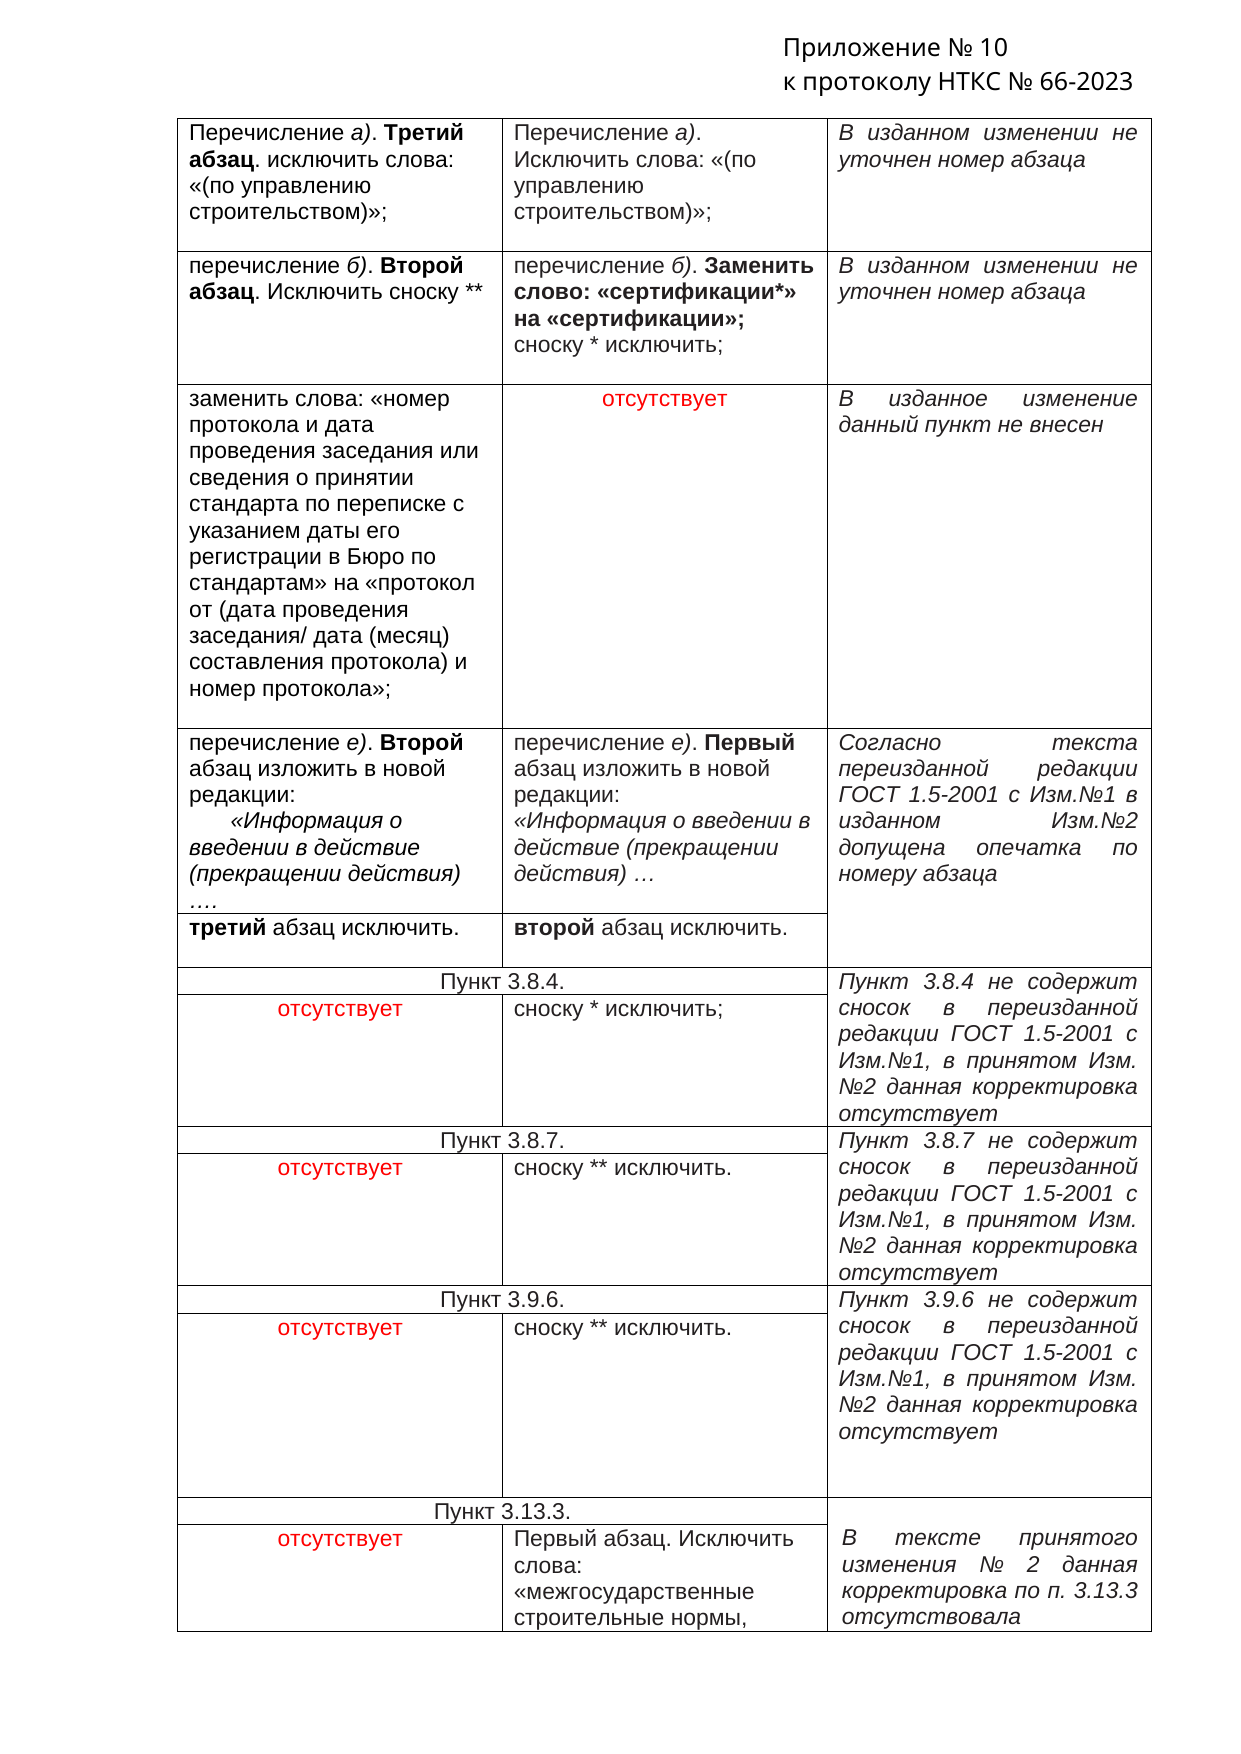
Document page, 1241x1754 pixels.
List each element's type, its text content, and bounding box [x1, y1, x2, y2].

table_cell Согласно текста переизданной редакции ГОСТ 1.5-2001 с Изм.№1 в изданном Изм.№2 допущена опечатка по номеру абзаца [828, 729, 1151, 967]
table_cell Пункт 3.9.6. [178, 1286, 827, 1312]
table_cell перечисление б). Заменить слово: «сертификации*» на «сертификации»; сноску * исключить; [503, 252, 827, 384]
table_cell перечисление е). Первый абзац изложить в новой редакции: «Информация о введении в действие (прекращении действия) … [503, 729, 827, 913]
table_cell сноску ** исключить. [503, 1154, 827, 1285]
table_cell Пункт 3.8.7 не содержит сносок в переизданной редакции ГОСТ 1.5-2001 с Изм.№1, в принятом Изм.№2 данная корректировка отсутствует [828, 1127, 1151, 1285]
table_cell отсутствует [503, 385, 827, 727]
table_cell второй абзац исключить. [503, 914, 827, 967]
table_cell отсутствует [178, 995, 502, 1126]
table_cell перечисление е). Второй абзац изложить в новой редакции: «Информация о введении в действие (прекращении действия) …. [178, 729, 502, 913]
table_cell Пункт 3.9.6 не содержит сносок в переизданной редакции ГОСТ 1.5-2001 с Изм.№1, в принятом Изм.№2 данная корректировка отсутствует [828, 1286, 1151, 1497]
table_cell заменить слова: «номер протокола и дата проведения заседания или сведения о принятии стандарта по переписке с указанием даты его регистрации в Бюро по стандартам» на «протокол от (дата проведения заседания/ дата (месяц) составления протокола) и номер протокола»; [178, 385, 502, 727]
table_cell третий абзац исключить. [178, 914, 502, 967]
table_cell отсутствует [178, 1525, 502, 1631]
table_cell отсутствует [178, 1314, 502, 1497]
table_cell Пункт 3.8.7. [178, 1127, 827, 1153]
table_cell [828, 119, 1151, 251]
table_cell сноску * исключить; [503, 995, 827, 1126]
table_cell В тексте принятого изменения № 2 данная корректировка по п. 3.13.3 отсутствовала [828, 1498, 1151, 1631]
table_cell сноску ** исключить. [503, 1314, 827, 1497]
table_cell Пункт 3.8.4. [178, 968, 827, 994]
table_cell отсутствует [178, 1154, 502, 1285]
table_cell Перечисление а). Третий абзац. исключить слова: «(по управлению строительством)»; [178, 119, 502, 251]
table_cell Перечисление а). Исключить слова: «(по управлению строительством)»; [503, 119, 827, 251]
table_cell перечисление б). Второй абзац. Исключить сноску ** [178, 252, 502, 384]
table_cell В изданном изменении не уточнен номер абзаца [828, 252, 1151, 384]
table_cell Пункт 3.8.4 не содержит сносок в переизданной редакции ГОСТ 1.5-2001 с Изм.№1, в принятом Изм.№2 данная корректировка отсутствует [828, 968, 1151, 1126]
table_cell Пункт 3.13.3. [178, 1498, 827, 1524]
table_cell В изданное изменение данный пункт не внесен [828, 385, 1151, 727]
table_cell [503, 1525, 827, 1631]
